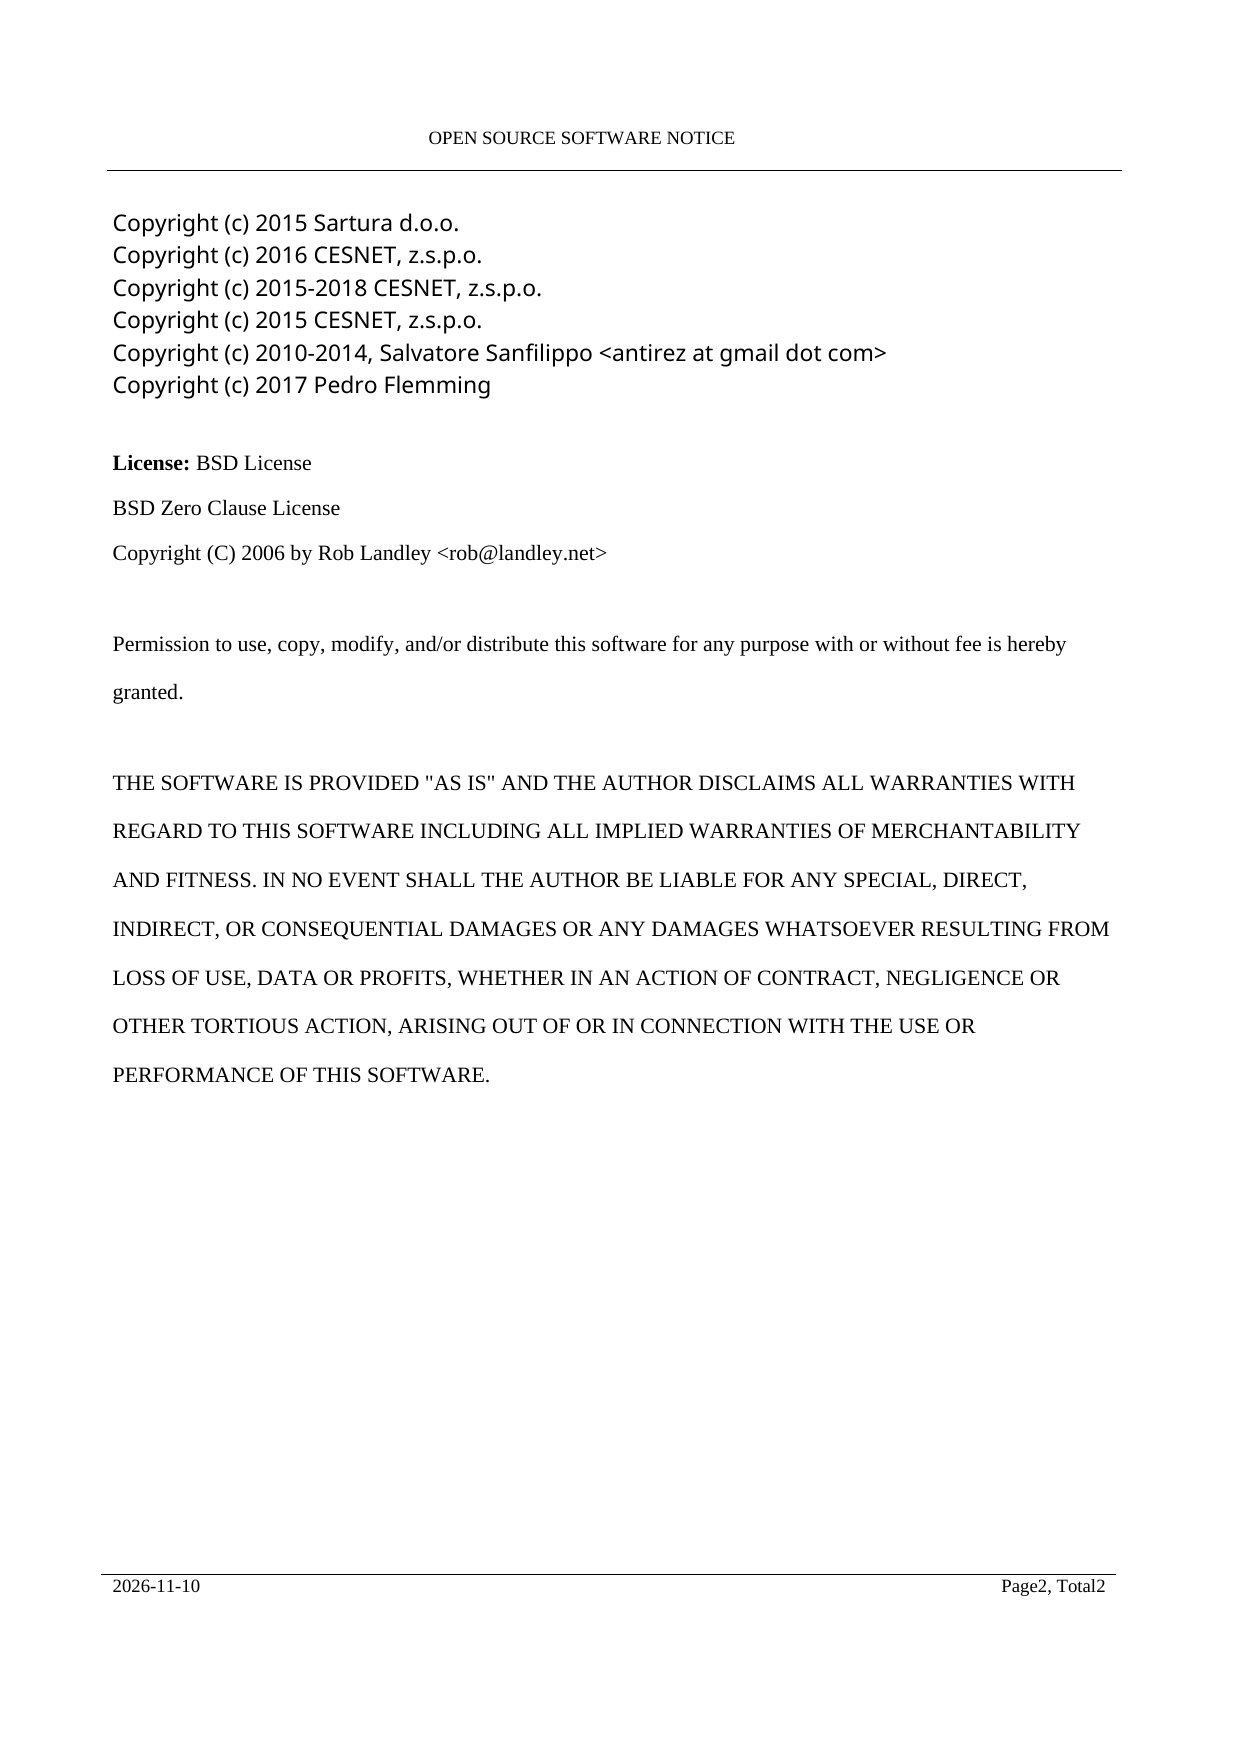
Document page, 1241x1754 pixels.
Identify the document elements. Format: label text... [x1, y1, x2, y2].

text Copyright (c) 2017 Pedro Flemming [112, 369, 1128, 401]
text BSD Zero Clause License [112, 492, 1128, 524]
text Copyright (c) 2015 CESNET, z.s.p.o. [112, 304, 1128, 336]
text Permission to use, copy, modify, and/or distribute this software for any purpose with or without fee is hereby granted. [112, 627, 1128, 708]
text License: BSD License [112, 446, 1128, 479]
text Copyright (c) 2010-2014, Salvatore Sanfilippo <antirez at gmail dot com> [112, 336, 1128, 369]
text Copyright (c) 2015 Sartura d.o.o. [112, 206, 1128, 239]
text Copyright (c) 2016 CESNET, z.s.p.o. [112, 239, 1128, 271]
text Copyright (c) 2015-2018 CESNET, z.s.p.o. [112, 271, 1128, 304]
text THE SOFTWARE IS PROVIDED "AS IS" AND THE AUTHOR DISCLAIMS ALL WARRANTIES WITH REGARD TO THIS SOFTWARE INCLUDING ALL IMPLIED WARRANTIES OF MERCHANTABILITY AND FITNESS. IN NO EVENT SHALL THE AUTHOR BE LIABLE FOR ANY SPECIAL, DIRECT, INDIRECT, OR CONSEQUENTIAL DAMAGES OR ANY DAMAGES WHATSOEVER RESULTING FROM LOSS OF USE, DATA OR PROFITS, WHETHER IN AN ACTION OF CONTRACT, NEGLIGENCE OR OTHER TORTIOUS ACTION, ARISING OUT OF OR IN CONNECTION WITH THE USE OR PERFORMANCE OF THIS SOFTWARE. [112, 766, 1128, 1091]
text Copyright (C) 2006 by Rob Landley <rob@landley.net> [112, 537, 1128, 569]
